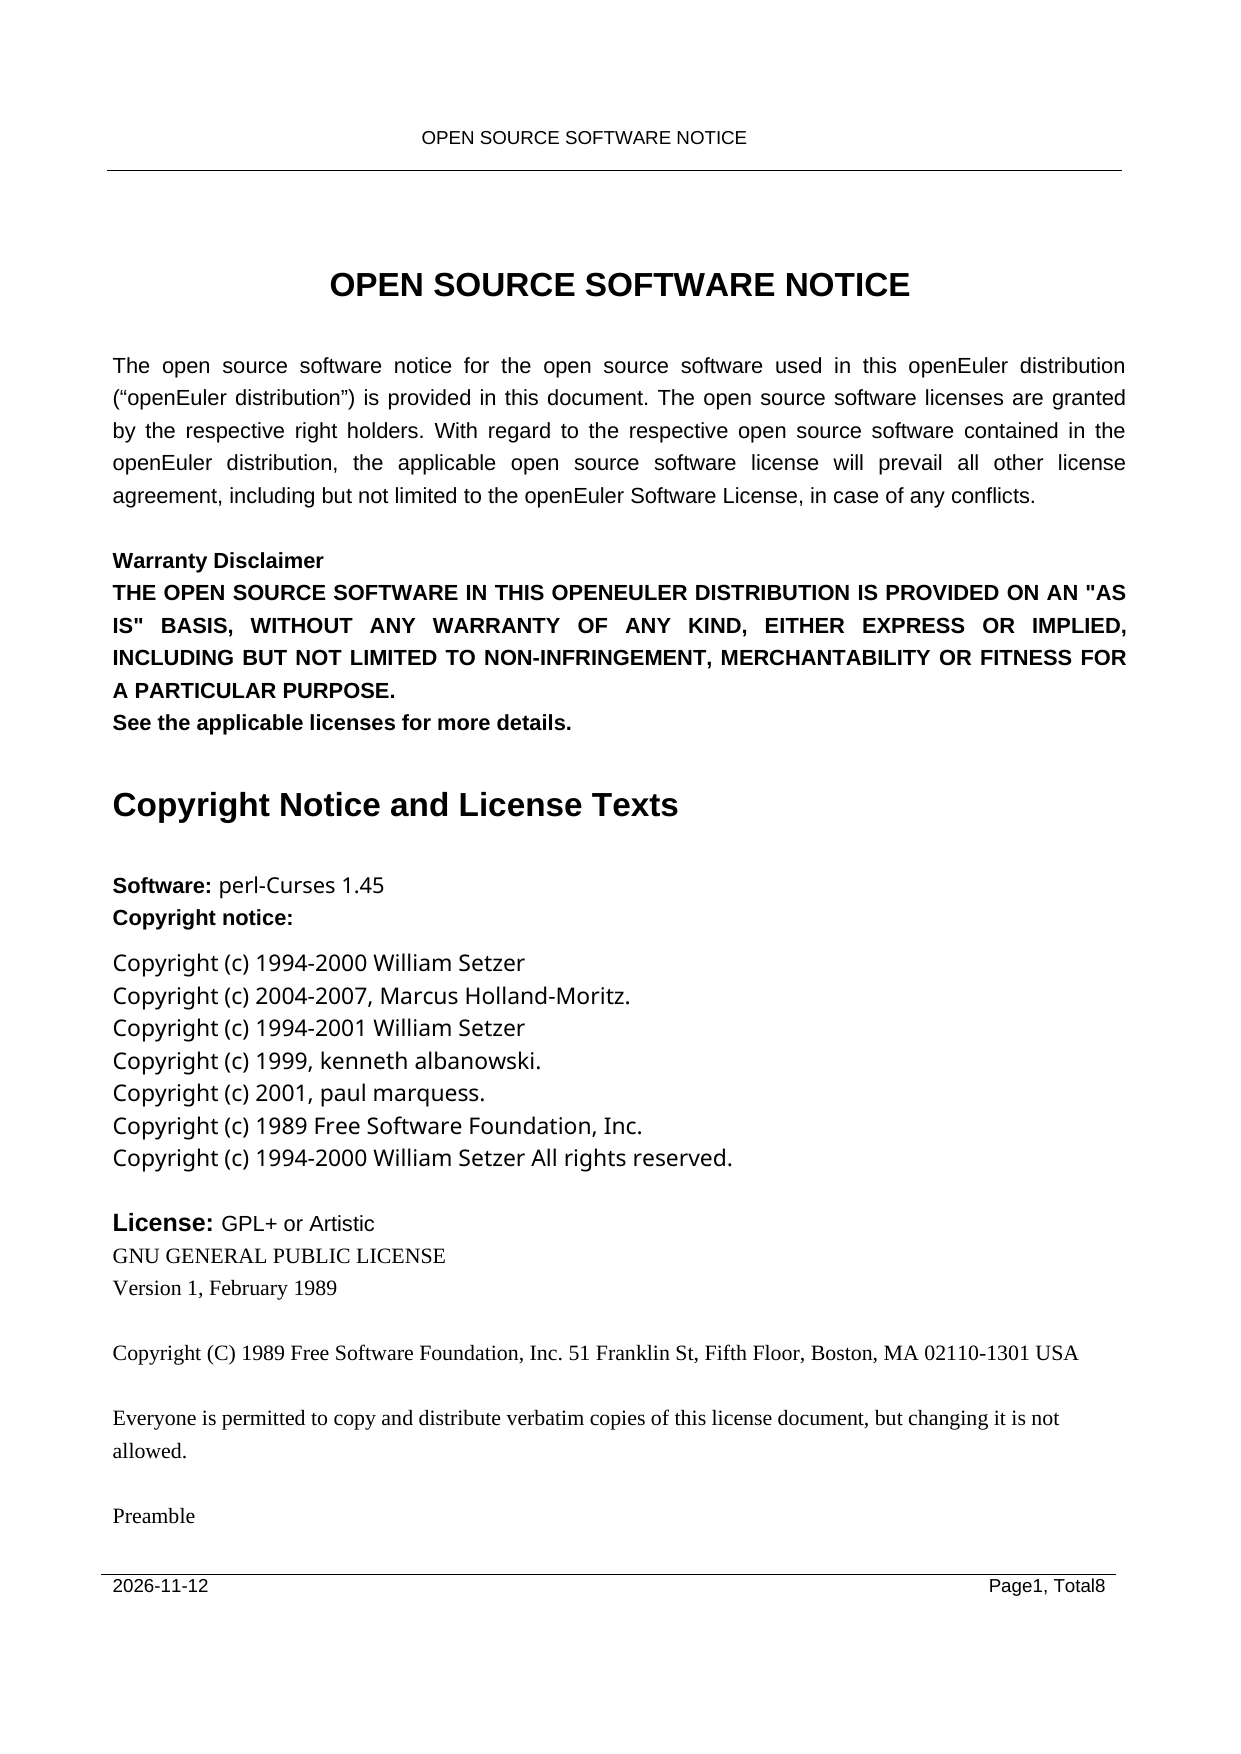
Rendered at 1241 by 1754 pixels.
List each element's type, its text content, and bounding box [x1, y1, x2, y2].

text Copyright Notice and License Texts [112, 771, 1128, 836]
text Copyright notice: [112, 901, 1128, 934]
text Copyright (c) 1994-2000 William Setzer Copyright (c) 2004-2007, Marcus Holland-Moritz. Copyright (c) 1994-2001 William Setzer Copyright (c) 1999, kenneth albanowski. Copyright (c) 2001, paul marquess. Copyright (c) 1989 Free Software Foundation, Inc. Copyright (c) 1994-2000 William Setzer All rights reserved. [112, 947, 1128, 1207]
text OPEN SOURCE SOFTWARE NOTICE [112, 251, 1128, 316]
text The open source software notice for the open source software used in this openEuler distribution (“openEuler distribution”) is provided in this document. The open source software licenses are granted by the respective right holders. With regard to the respective open source software contained in the openEuler distribution, the applicable open source software license will prevail all other license agreement, including but not limited to the openEuler Software License, in case of any conflicts. [112, 349, 1128, 511]
text License: GPL+ or Artistic [112, 1207, 1128, 1239]
text THE OPEN SOURCE SOFTWARE IN THIS OPENEULER DISTRIBUTION IS PROVIDED ON AN "AS IS" BASIS, WITHOUT ANY WARRANTY OF ANY KIND, EITHER EXPRESS OR IMPLIED, INCLUDING BUT NOT LIMITED TO NON-INFRINGEMENT, MERCHANTABILITY OR FITNESS FOR A PARTICULAR PURPOSE. See the applicable licenses for more details. [112, 576, 1128, 739]
title Software: perl-Curses 1.45 [112, 869, 1128, 901]
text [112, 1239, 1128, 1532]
text Warranty Disclaimer [112, 544, 1128, 576]
